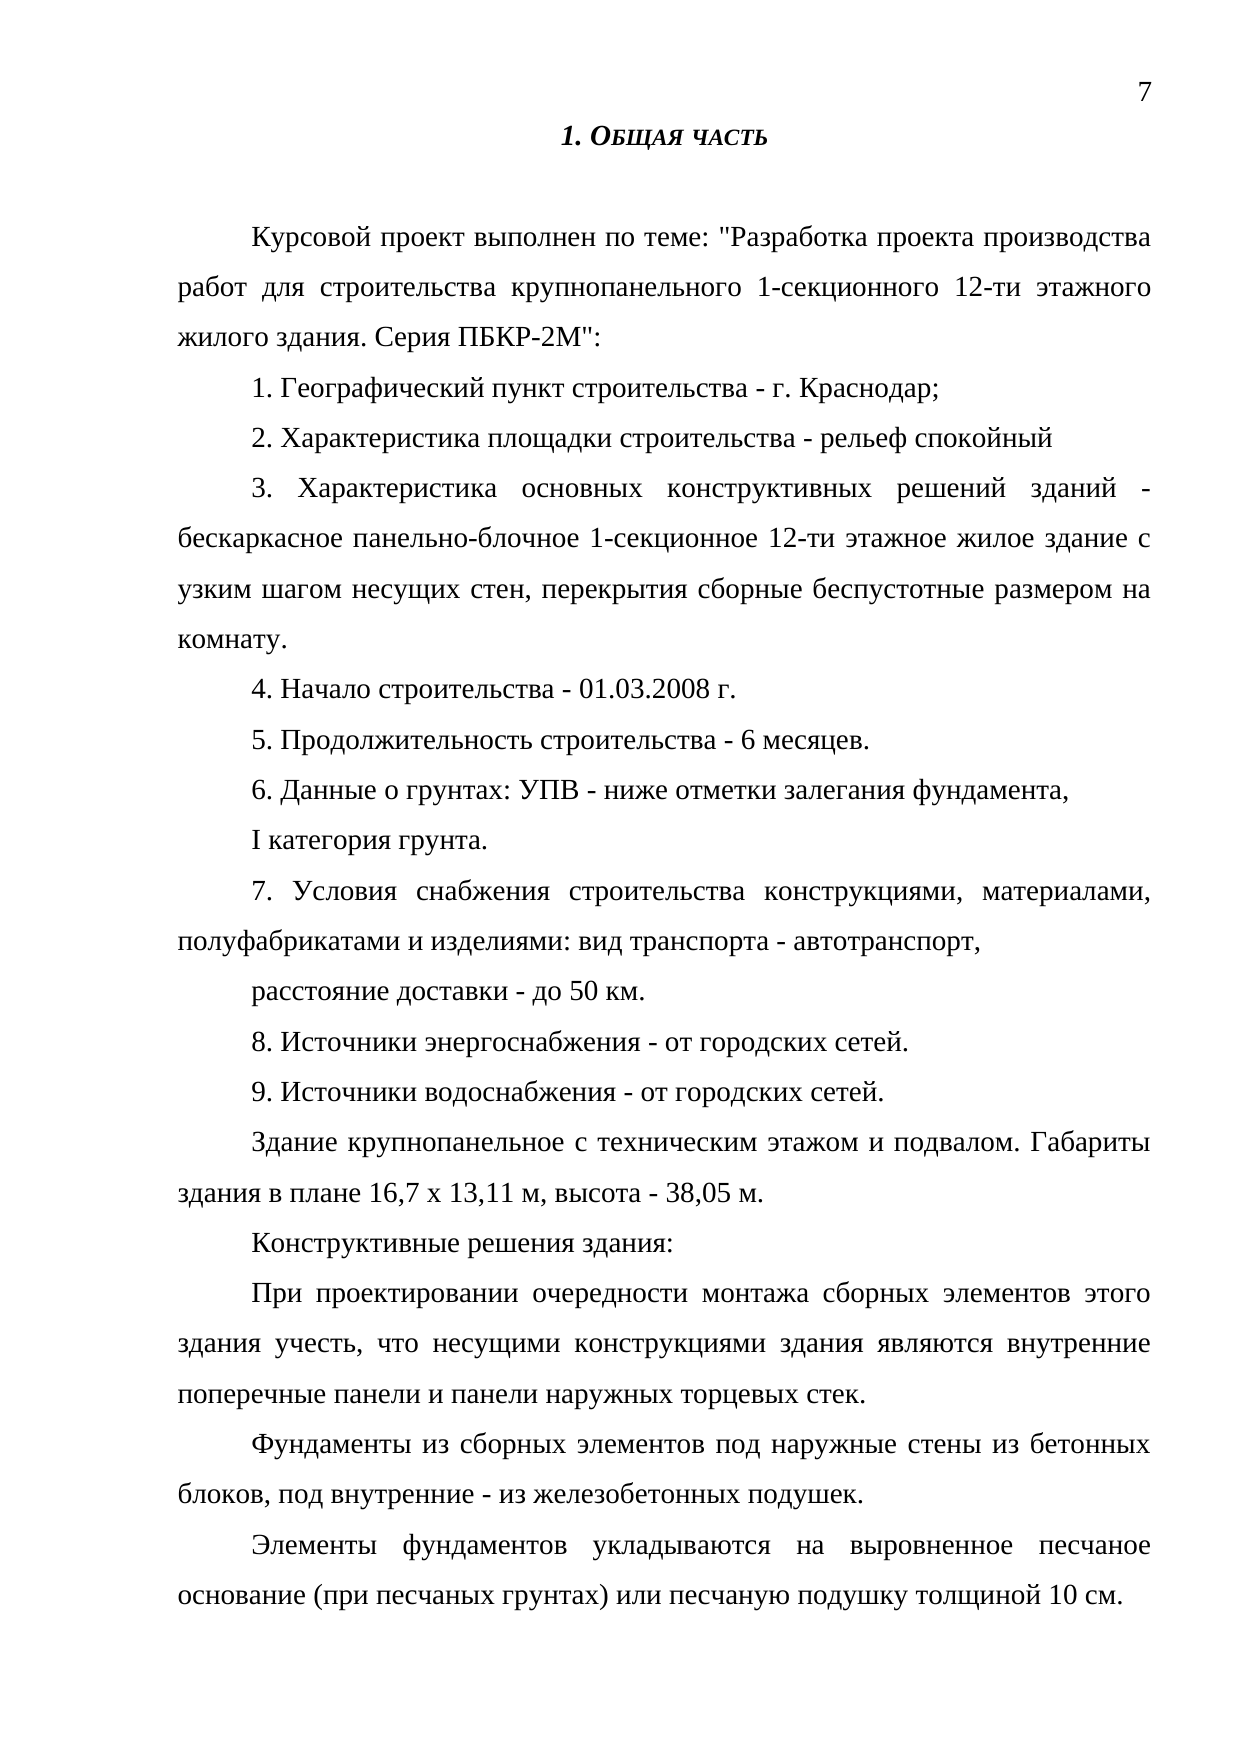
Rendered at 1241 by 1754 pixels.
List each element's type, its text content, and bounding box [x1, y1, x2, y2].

text Элементы фундаментов укладываются на выровненное песчаное основание (при песчаных грунтах) или песчаную подушку толщиной 10 см. [177, 1527, 1152, 1611]
text 3. Характеристика основных конструктивных решений зданий - бескаркасное панельно-блочное 1-секционное 12-ти этажное жилое здание с узким шагом несущих стен, перекрытия сборные беспустотные размером на комнату. [177, 470, 1152, 655]
text Фундаменты из сборных элементов под наружные стены из бетонных блоков, под внутренние - из железобетонных подушек. [177, 1426, 1152, 1510]
text Конструктивные решения здания: [177, 1225, 1152, 1258]
text 6. Данные о грунтах: УПВ - ниже отметки залегания фундамента, [177, 772, 1152, 806]
text 8. Источники энергоснабжения - от городских сетей. [177, 1024, 1152, 1057]
text При проектировании очередности монтажа сборных элементов этого здания учесть, что несущими конструкциями здания являются внутренние поперечные панели и панели наружных торцевых стек. [177, 1275, 1152, 1409]
text Курсовой проект выполнен по теме: "Разработка проекта производства работ для строительства крупнопанельного 1-секционного 12-ти этажного жилого здания. Серия ПБКР-2М": [177, 219, 1152, 353]
text 7. Условия снабжения строительства конструкциями, материалами, полуфабрикатами и изделиями: вид транспорта - автотранспорт, [177, 873, 1152, 957]
text 1. Географический пункт строительства - г. Краснодар; [177, 370, 1152, 403]
text I категория грунта. [177, 822, 1152, 856]
text расстояние доставки - до 50 км. [177, 973, 1152, 1007]
text Здание крупнопанельное с техническим этажом и подвалом. Габариты здания в плане 16,7 х 13,11 м, высота - 38,05 м. [177, 1124, 1152, 1208]
text 5. Продолжительность строительства - 6 месяцев. [177, 722, 1152, 755]
text 9. Источники водоснабжения - от городских сетей. [177, 1074, 1152, 1108]
text 2. Характеристика площадки строительства - рельеф спокойный [177, 420, 1152, 453]
subtitle 1. Общая часть [177, 118, 1152, 152]
text 4. Начало строительства - 01.03.2008 г. [177, 672, 1152, 705]
